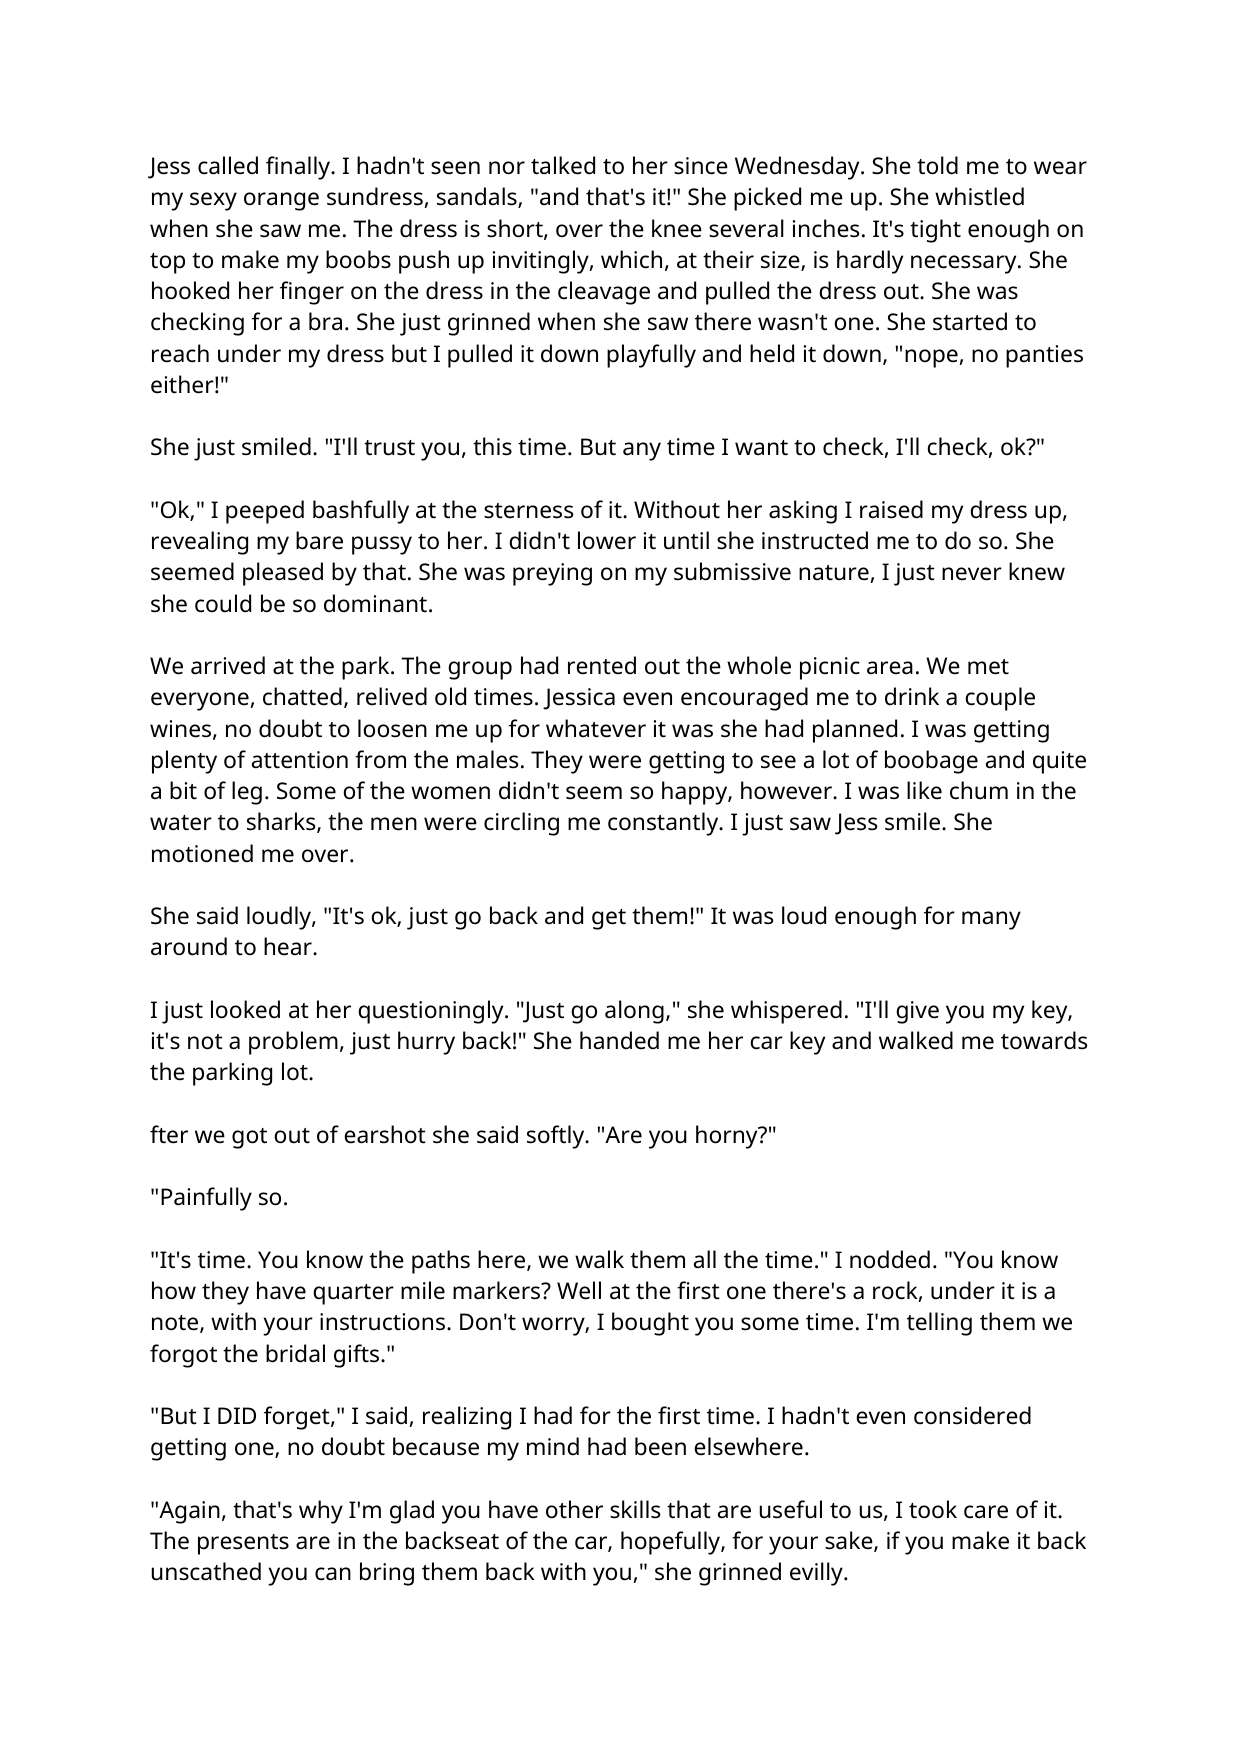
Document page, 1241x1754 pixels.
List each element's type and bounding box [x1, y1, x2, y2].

text [150, 150, 1090, 1587]
